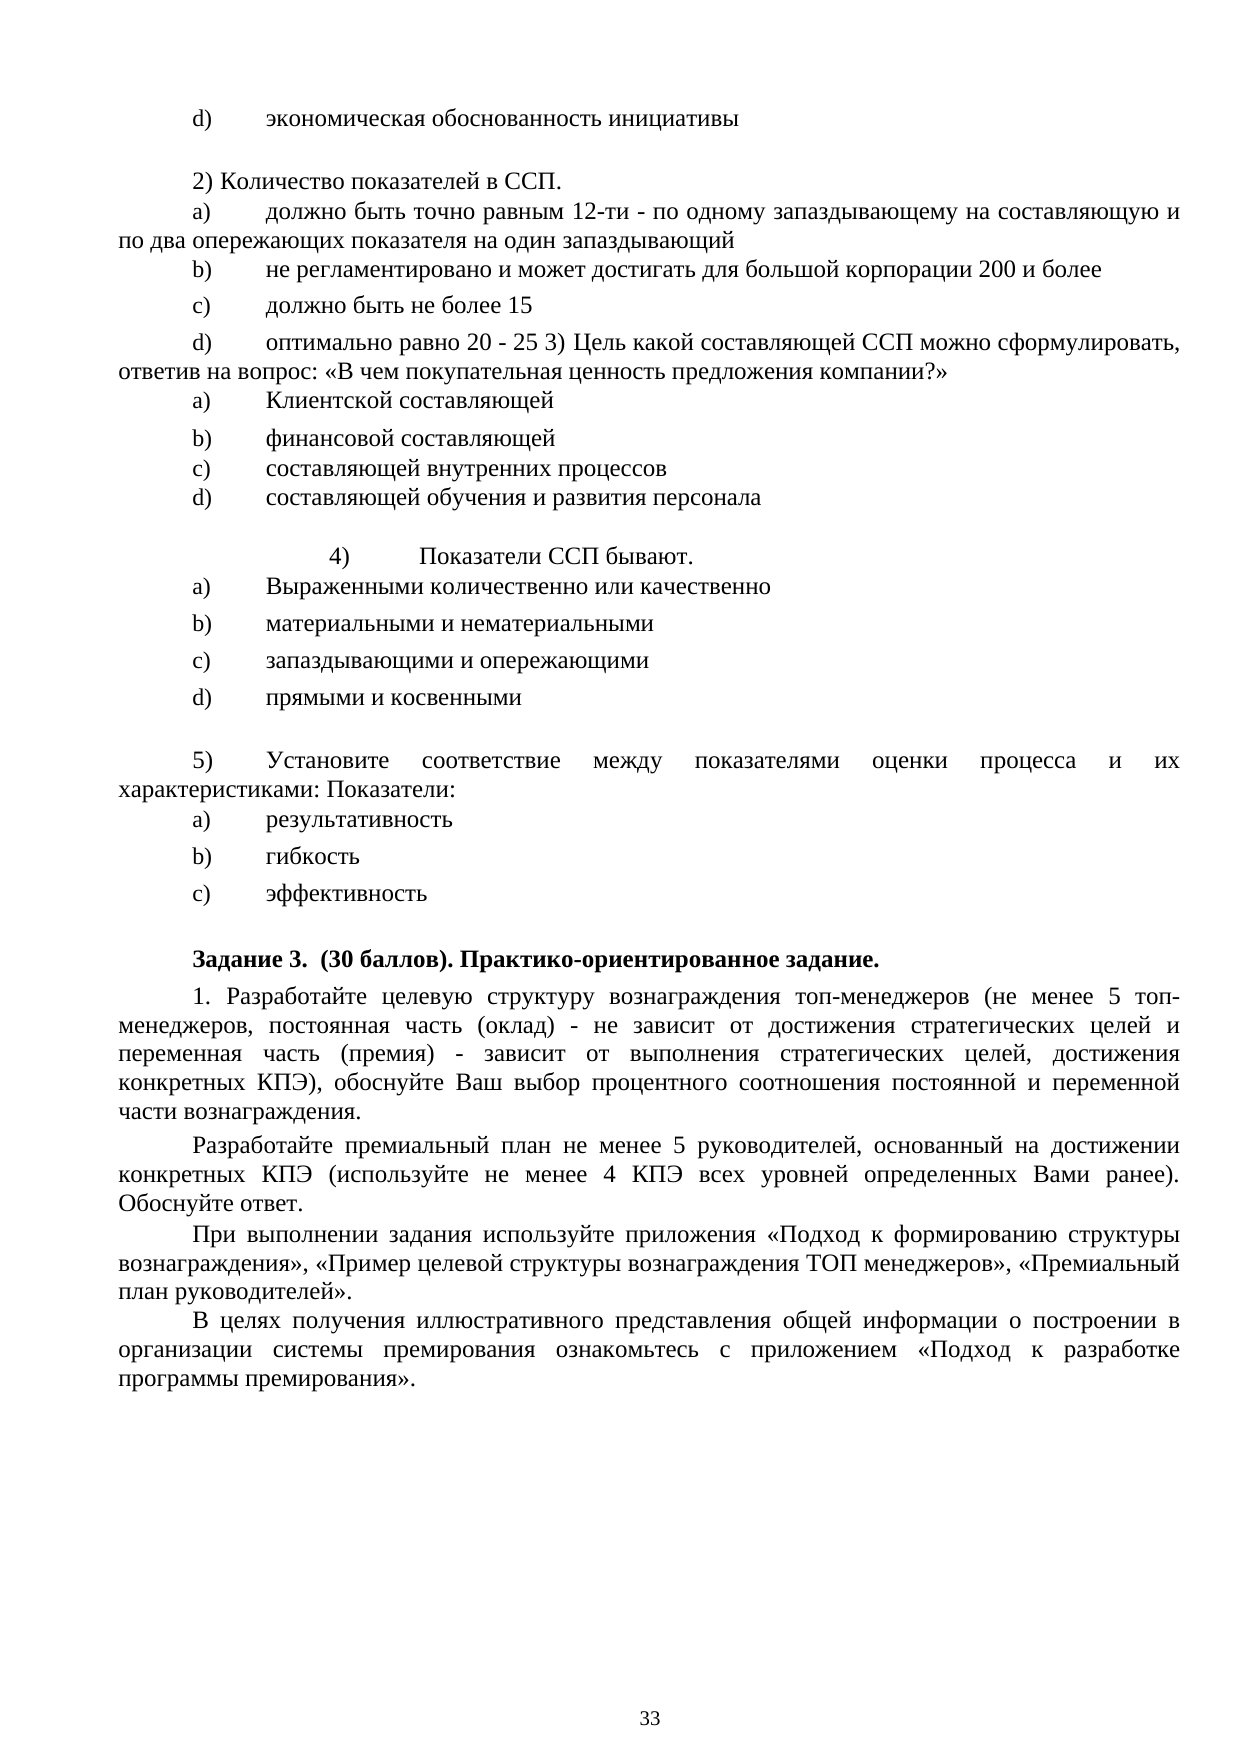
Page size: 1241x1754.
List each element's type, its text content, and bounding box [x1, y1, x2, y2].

text 1. Разработайте целевую структуру вознаграждения топ-менеджеров (не менее 5 топ-менеджеров, постоянная часть (оклад) - не зависит от достижения стратегических целей и переменная часть (премия) - зависит от выполнения стратегических целей, достижения конкретных КПЭ), обоснуйте Ваш выбор процентного соотношения постоянной и переменной части вознаграждения. [118, 981, 1181, 1125]
text 2) Количество показателей в ССП. [118, 166, 1181, 195]
list не регламентировано и может достигать для большой корпорации 200 и более [118, 254, 1181, 283]
list составляющей внутренних процессов [118, 453, 1181, 481]
list должно быть точно равным 12-ти - по одному запаздывающему на составляющую и по два опережающих показателя на один запаздывающий [118, 196, 1181, 254]
text Разработайте премиальный план не менее 5 руководителей, основанный на достижении конкретных КПЭ (используйте не менее 4 КПЭ всех уровней определенных Вами ранее). Обоснуйте ответ. [118, 1130, 1181, 1216]
text При выполнении задания используйте приложения «Подход к формированию структуры вознаграждения», «Пример целевой структуры вознаграждения ТОП менеджеров», «Премиальный план руководителей». [118, 1219, 1181, 1305]
list эффективность [118, 878, 1181, 907]
list экономическая обоснованность инициативы [118, 103, 1181, 132]
list гибкость [118, 841, 1181, 870]
list материальными и нематериальными [118, 608, 1181, 637]
list оптимально равно 20 - 25 3) Цель какой составляющей ССП можно сформулировать, ответив на вопрос: «В чем покупательная ценность предложения компании?» [118, 327, 1181, 384]
list прямыми и косвенными [118, 682, 1181, 711]
list составляющей обучения и развития персонала [118, 482, 1181, 510]
text 5) Установите соответствие между показателями оценки процесса и их характеристиками: Показатели: [118, 745, 1181, 803]
list финансовой составляющей [118, 423, 1181, 451]
text В целях получения иллюстративного представления общей информации о построении в организации системы премирования ознакомьтесь с приложением «Подход к разработке программы премирования». [118, 1306, 1181, 1392]
list Клиентской составляющей [118, 386, 1181, 414]
list должно быть не более 15 [118, 290, 1181, 319]
list результативность [118, 804, 1181, 833]
list запаздывающими и опережающими [118, 645, 1181, 674]
text 4) Показатели ССП бывают. [118, 541, 1181, 570]
text Задание 3. (30 баллов). Практико-ориентированное задание. [118, 944, 1181, 973]
list Выраженными количественно или качественно [118, 571, 1181, 600]
